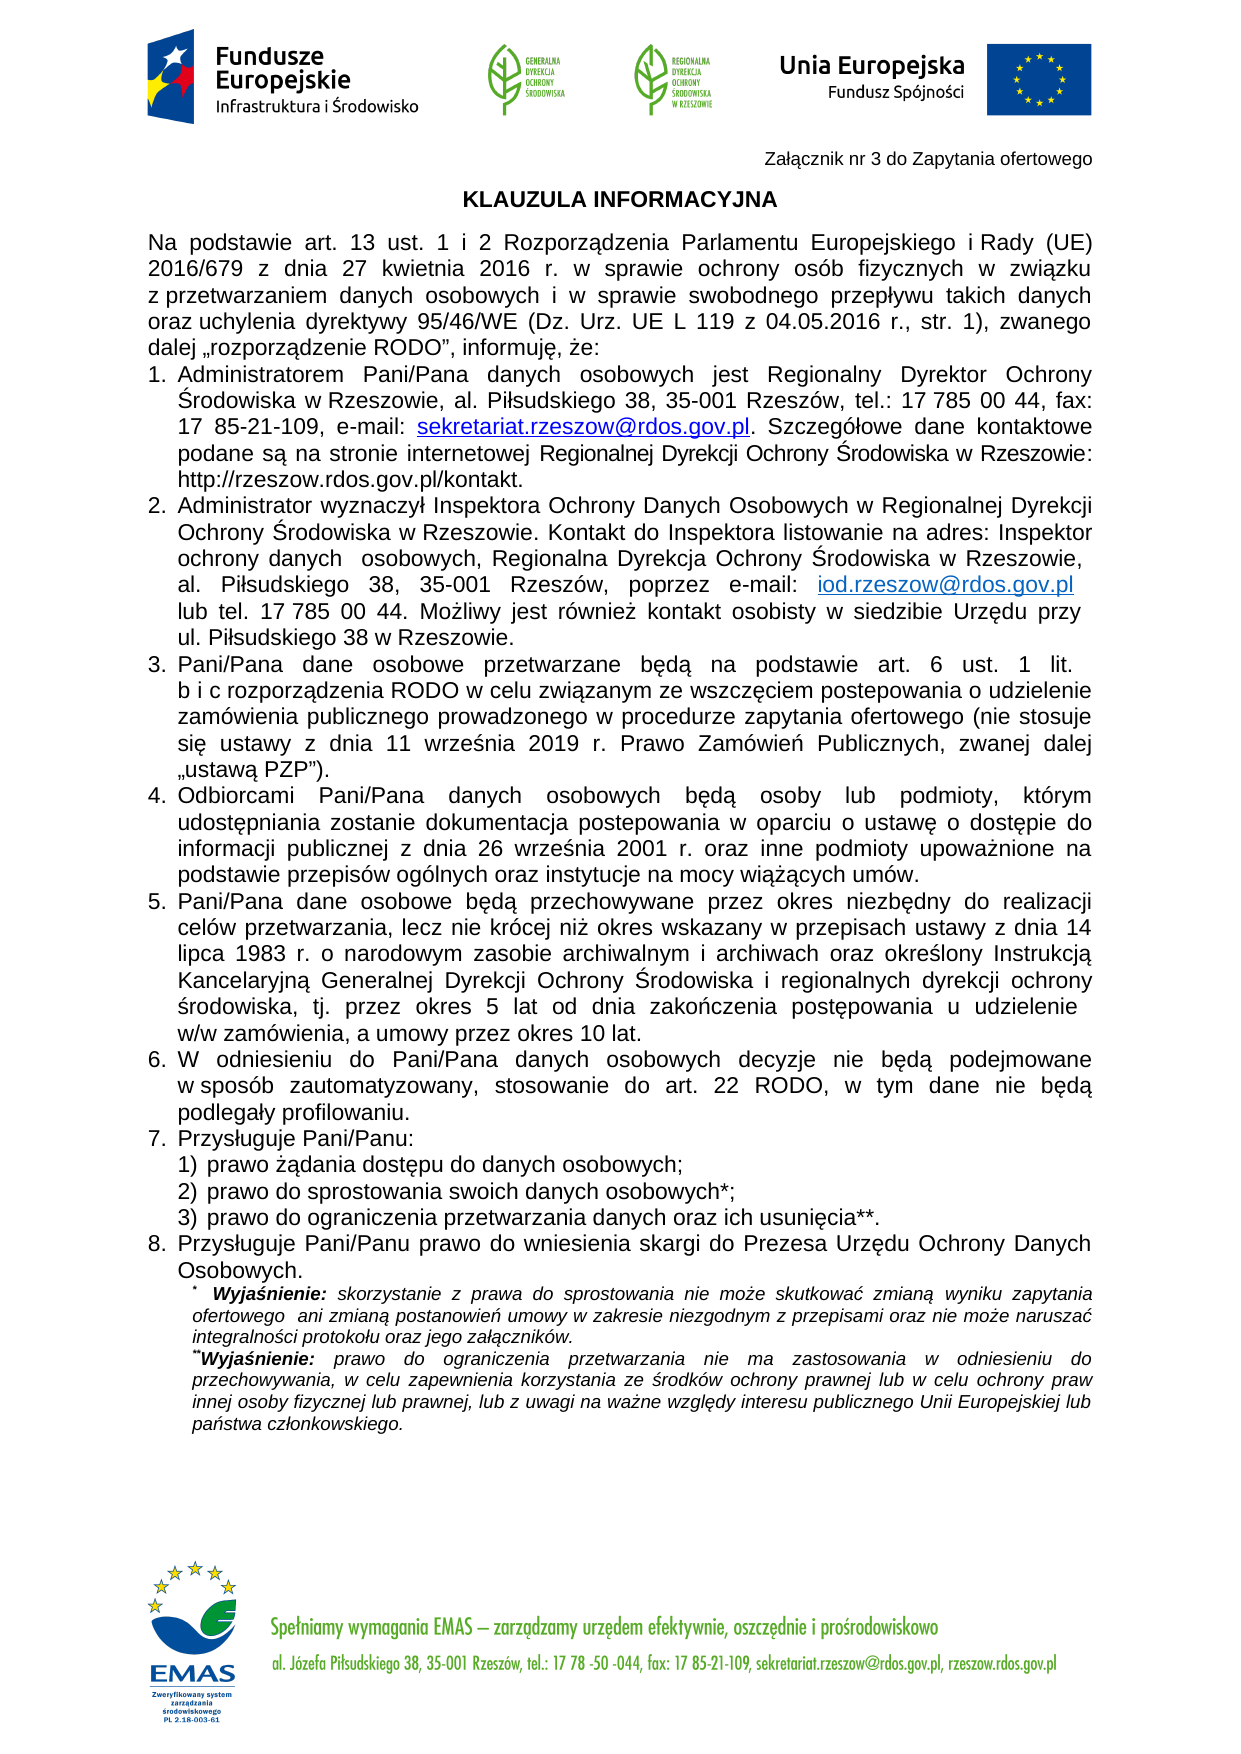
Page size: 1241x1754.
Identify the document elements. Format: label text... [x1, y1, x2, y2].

picture [147, 29, 1092, 124]
list * Wyjaśnienie: skorzystanie z prawa do sprostowania nie może skutkować zmianą wyniku zapytania ofertowego ani zmianą postanowień umowy w zakresie niezgodnym z przepisami oraz nie może naruszać integralności protokołu oraz jego załączników. [192, 1283, 1093, 1348]
list Przysługuje Pani/Panu prawo do wniesienia skargi do Prezesa Urzędu Ochrony Danych Osobowych. [148, 1230, 1093, 1283]
list **Wyjaśnienie: prawo do ograniczenia przetwarzania nie ma zastosowania w odniesieniu do przechowywania, w celu zapewnienia korzystania ze środków ochrony prawnej lub w celu ochrony praw innej osoby fizycznej lub prawnej, lub z uwagi na ważne względy interesu publicznego Unii Europejskiej lub państwa członkowskiego. [192, 1348, 1093, 1434]
list Przysługuje Pani/Panu: [148, 1125, 1093, 1151]
list prawo żądania dostępu do danych osobowych; [177, 1151, 1093, 1178]
list W odniesieniu do Pani/Pana danych osobowych decyzje nie będą podejmowane w sposób zautomatyzowany, stosowanie do art. 22 RODO, w tym dane nie będą podlegały profilowaniu. [148, 1046, 1093, 1125]
list Administrator wyznaczył Inspektora Ochrony Danych Osobowych w Regionalnej Dyrekcji Ochrony Środowiska w Rzeszowie. Kontakt do Inspektora listowanie na adres: Inspektor ochrony danych osobowych, Regionalna Dyrekcja Ochrony Środowiska w Rzeszowie, al. Piłsudskiego 38, 35-001 Rzeszów, poprzez e-mail: iod.rzeszow@rdos.gov.pl lub tel. 17 785 00 44. Możliwy jest również kontakt osobisty w siedzibie Urzędu przy ul. Piłsudskiego 38 w Rzeszowie. [148, 492, 1093, 651]
text Załącznik nr 3 do Zapytania ofertowego [148, 148, 1093, 169]
text KLAUZULA INFORMACYJNA [148, 186, 1093, 212]
list Odbiorcami Pani/Pana danych osobowych będą osoby lub podmioty, którym udostępniania zostanie dokumentacja postepowania w oparciu o ustawę o dostępie do informacji publicznej z dnia 26 września 2001 r. oraz inne podmioty upoważnione na podstawie przepisów ogólnych oraz instytucje na mocy wiążących umów. [148, 782, 1093, 888]
list Administratorem Pani/Pana danych osobowych jest Regionalny Dyrektor Ochrony Środowiska w Rzeszowie, al. Piłsudskiego 38, 35-001 Rzeszów, tel.: 17 785 00 44, fax: 17 85-21-109, e-mail: sekretariat.rzeszow@rdos.gov.pl. Szczegółowe dane kontaktowe podane są na stronie internetowej Regionalnej Dyrekcji Ochrony Środowiska w Rzeszowie: http://rzeszow.rdos.gov.pl/kontakt. [148, 361, 1093, 492]
list prawo do ograniczenia przetwarzania danych oraz ich usunięcia**. [177, 1204, 1093, 1230]
list Pani/Pana dane osobowe przetwarzane będą na podstawie art. 6 ust. 1 lit. b i c rozporządzenia RODO w celu związanym ze wszczęciem postepowania o udzielenie zamówienia publicznego prowadzonego w procedurze zapytania ofertowego (nie stosuje się ustawy z dnia 11 września 2019 r. Prawo Zamówień Publicznych, zwanej dalej „ustawą PZP”). [148, 651, 1093, 782]
text Na podstawie art. 13 ust. 1 i 2 Rozporządzenia Parlamentu Europejskiego i Rady (UE) 2016/679 z dnia 27 kwietnia 2016 r. w sprawie ochrony osób fizycznych w związku z przetwarzaniem danych osobowych i w sprawie swobodnego przepływu takich danych oraz uchylenia dyrektywy 95/46/WE (Dz. Urz. UE L 119 z 04.05.2016 r., str. 1), zwanego dalej „rozporządzenie RODO”, informuję, że: [148, 229, 1093, 361]
list Pani/Pana dane osobowe będą przechowywane przez okres niezbędny do realizacji celów przetwarzania, lecz nie krócej niż okres wskazany w przepisach ustawy z dnia 14 lipca 1983 r. o narodowym zasobie archiwalnym i archiwach oraz określony Instrukcją Kancelaryjną Generalnej Dyrekcji Ochrony Środowiska i regionalnych dyrekcji ochrony środowiska, tj. przez okres 5 lat od dnia zakończenia postępowania u udzielenie w/w zamówienia, a umowy przez okres 10 lat. [148, 888, 1093, 1046]
list prawo do sprostowania swoich danych osobowych*; [177, 1178, 1093, 1204]
picture [147, 1560, 1062, 1725]
